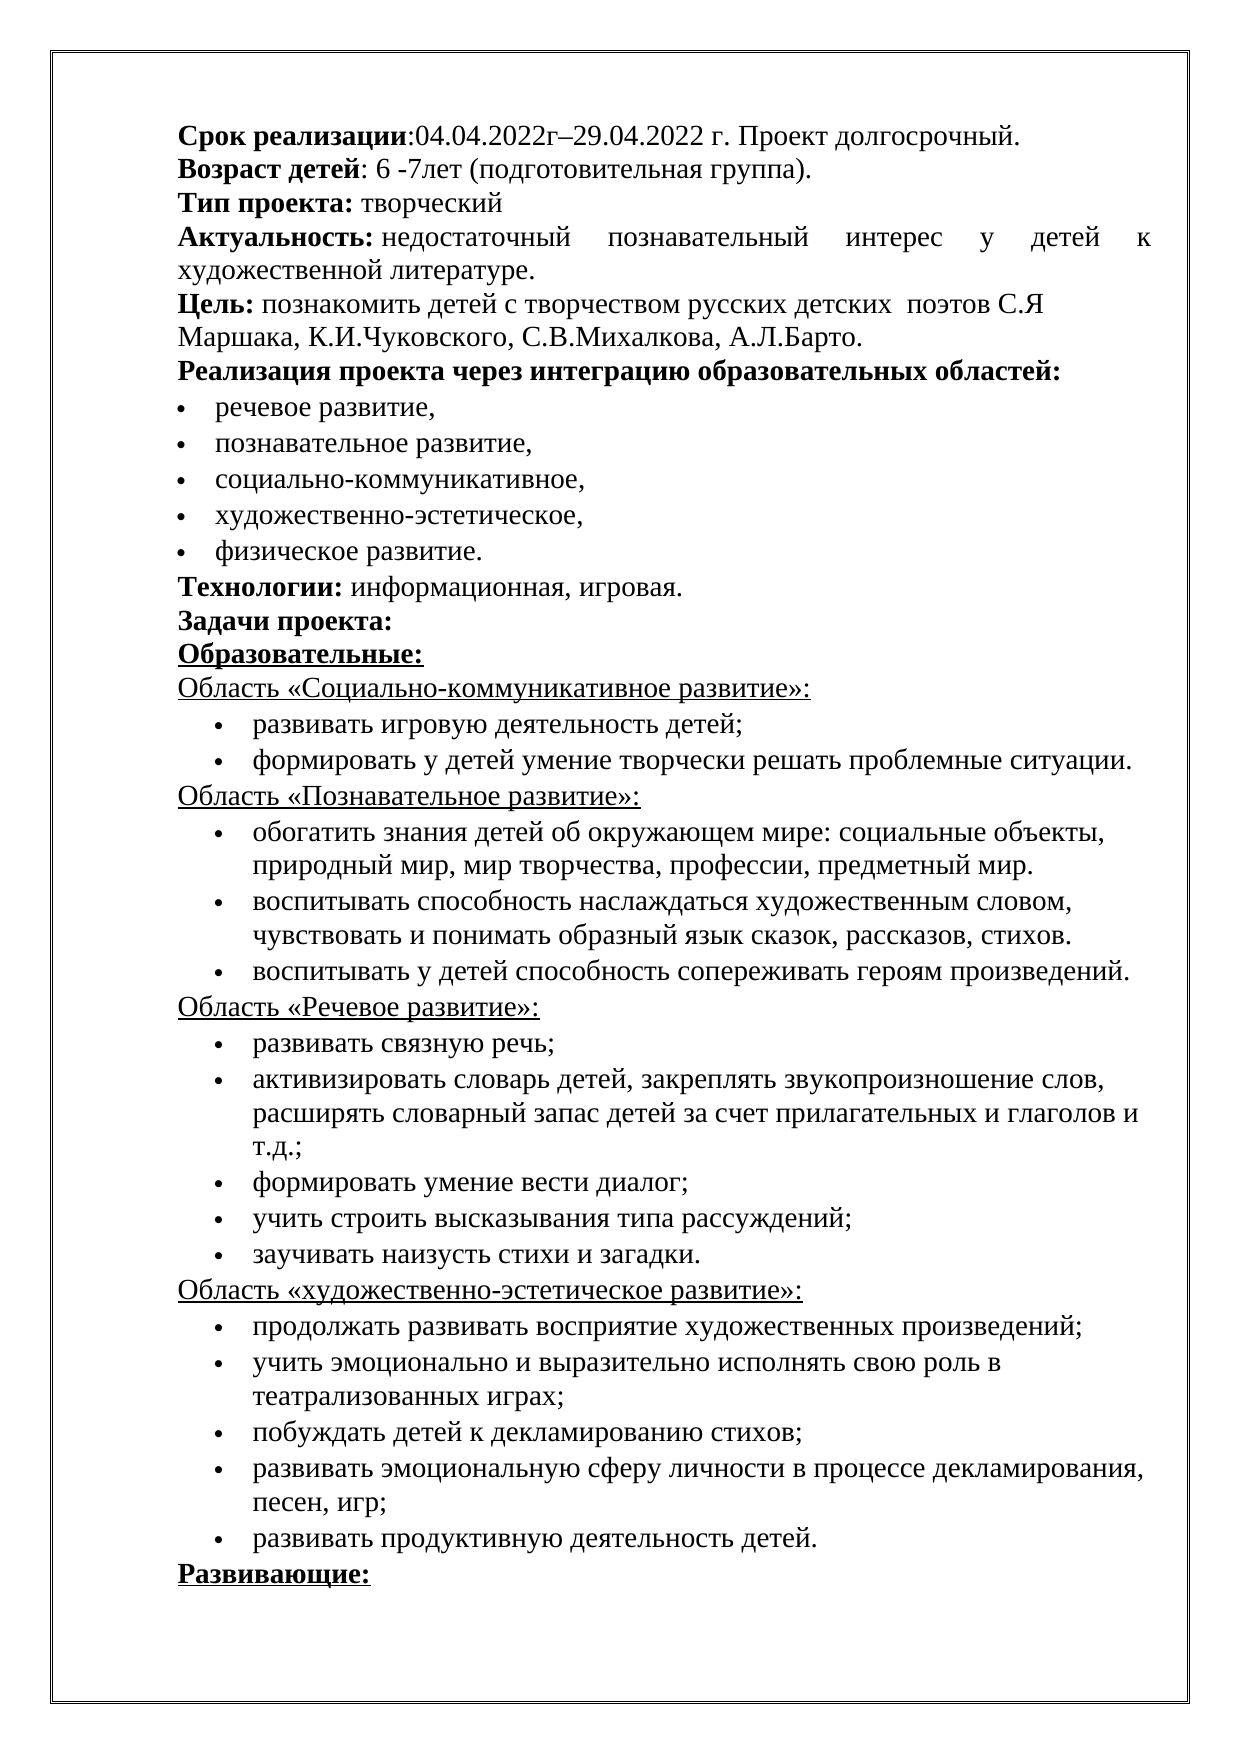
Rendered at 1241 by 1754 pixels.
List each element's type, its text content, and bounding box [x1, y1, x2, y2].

text Актуальность: недостаточный познавательный интерес у детей к художественной литературе. [177, 219, 1152, 286]
text Задачи проекта: [177, 603, 1152, 636]
text Срок реализации:04.04.2022г–29.04.2022 г. Проект долгосрочный. [177, 118, 1152, 152]
list воспитывать у детей способность сопереживать героям произведений. [215, 953, 1152, 987]
list художественно-эстетическое, [177, 497, 1152, 531]
list познавательное развитие, [177, 425, 1152, 458]
text Область «Речевое развитие»: [177, 989, 1152, 1023]
list развивать продуктивную деятельность детей. [215, 1520, 1152, 1553]
list обогатить знания детей об окружающем мире: социальные объекты, природный мир, мир творчества, профессии, предметный мир. [215, 814, 1152, 881]
list физическое развитие. [177, 533, 1152, 567]
list развивать игровую деятельность детей; [215, 706, 1152, 739]
text Технологии: информационная, игровая. [177, 569, 1152, 603]
text Тип проекта: творческий [177, 185, 1152, 219]
list развивать эмоциональную сферу личности в процессе декламирования, песен, игр; [215, 1450, 1152, 1517]
list формировать умение вести диалог; [215, 1164, 1152, 1198]
text Развивающие: [177, 1556, 1152, 1589]
text Область «Познавательное развитие»: [177, 778, 1152, 811]
list развивать связную речь; [215, 1025, 1152, 1059]
text Реализация проекта через интеграцию образовательных областей: [177, 353, 1152, 386]
text Область «художественно-эстетическое развитие»: [177, 1272, 1152, 1306]
list продолжать развивать восприятие художественных произведений; [215, 1308, 1152, 1342]
text Образовательные: [177, 636, 1152, 670]
text Цель: познакомить детей с творчеством русских детских поэтов С.Я Маршака, К.И.Чуковского, С.В.Михалкова, А.Л.Барто. [177, 286, 1152, 353]
list социально-коммуникативное, [177, 461, 1152, 494]
list учить строить высказывания типа рассуждений; [215, 1200, 1152, 1234]
text Область «Социально-коммуникативное развитие»: [177, 670, 1152, 703]
text Возраст детей: 6 -7лет (подготовительная группа). [177, 152, 1152, 185]
list речевое развитие, [177, 389, 1152, 422]
list заучивать наизусть стихи и загадки. [215, 1236, 1152, 1270]
list формировать у детей умение творчески решать проблемные ситуации. [215, 742, 1152, 775]
list учить эмоционально и выразительно исполнять свою роль в театрализованных играх; [215, 1344, 1152, 1412]
list побуждать детей к декламированию стихов; [215, 1414, 1152, 1448]
list воспитывать способность наслаждаться художественным словом, чувствовать и понимать образный язык сказок, рассказов, стихов. [215, 883, 1152, 951]
list активизировать словарь детей, закреплять звукопроизношение слов, расширять словарный запас детей за счет прилагательных и глаголов и т.д.; [215, 1061, 1152, 1162]
